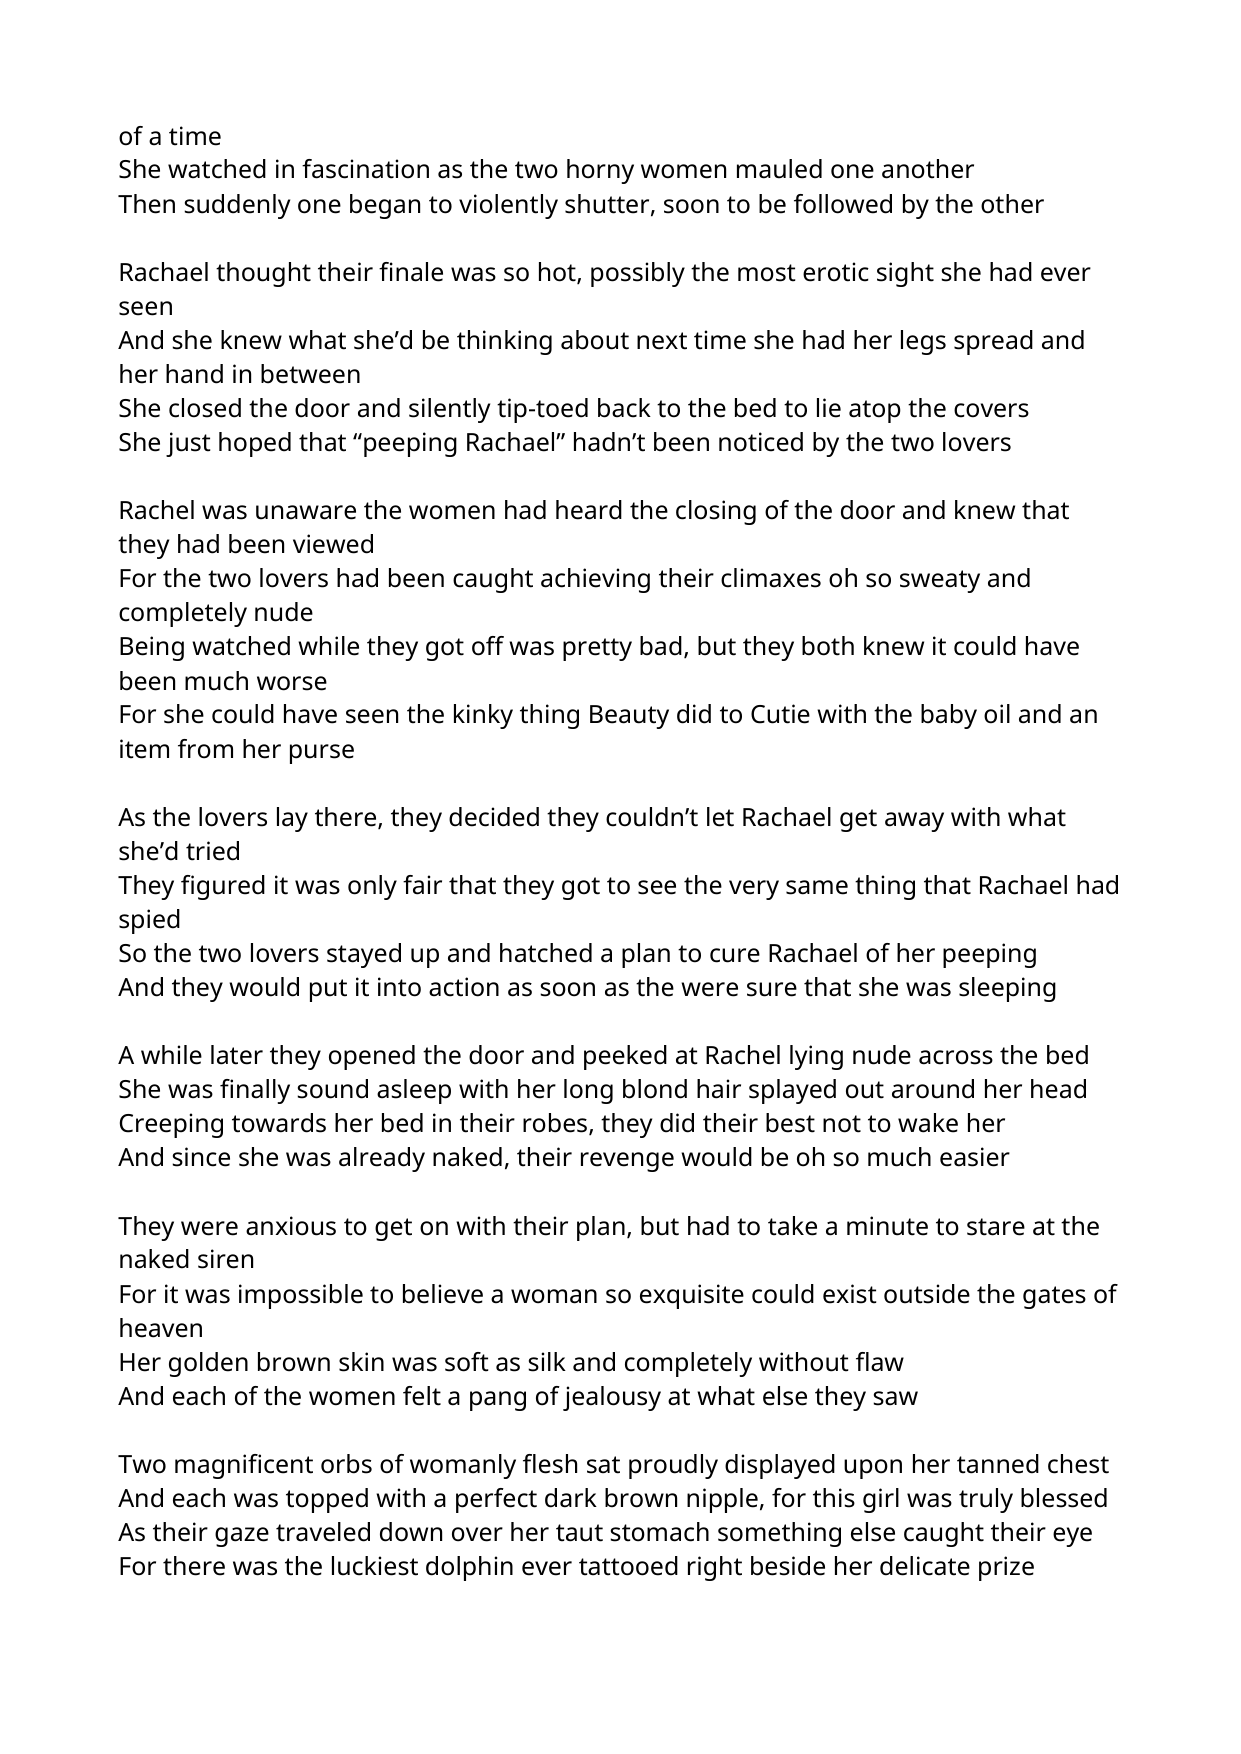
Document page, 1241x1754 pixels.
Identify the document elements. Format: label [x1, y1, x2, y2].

text [118, 118, 1122, 1617]
